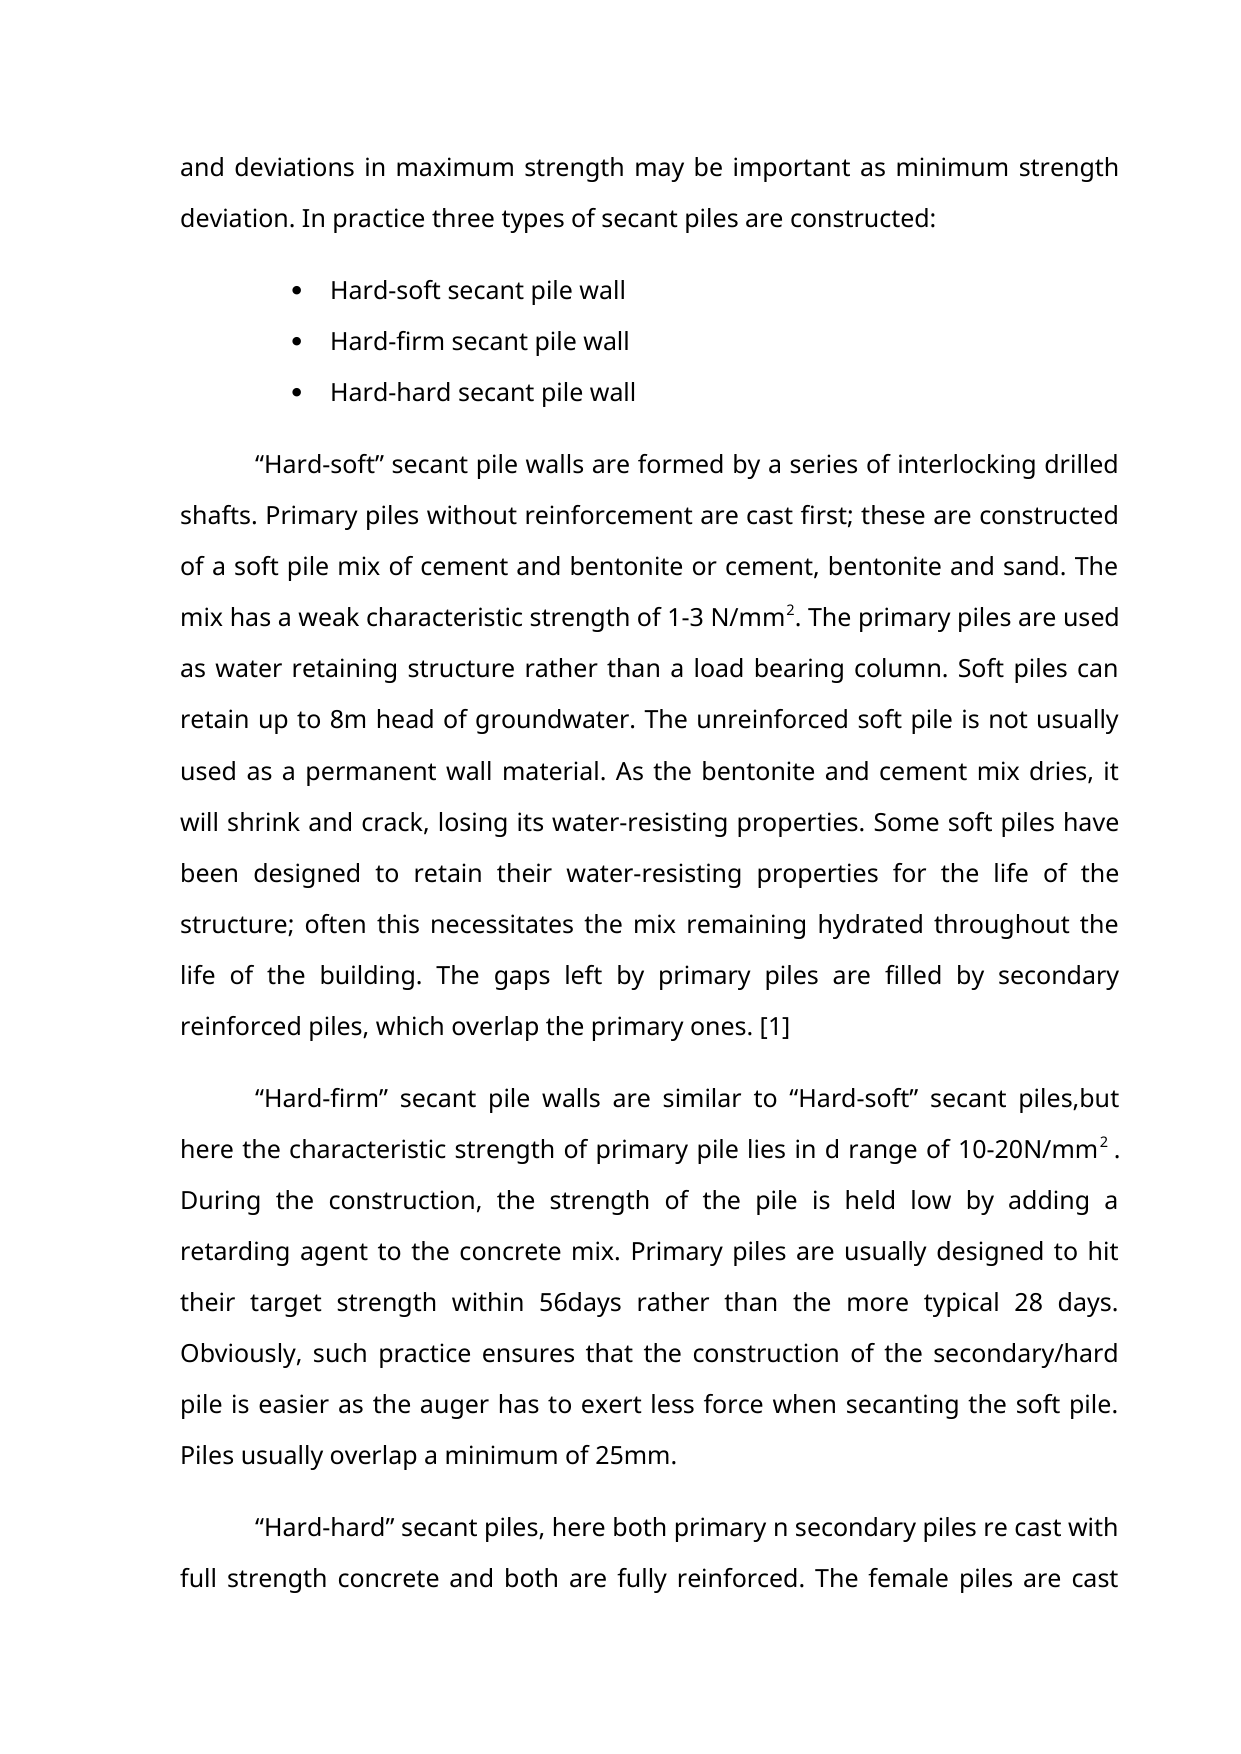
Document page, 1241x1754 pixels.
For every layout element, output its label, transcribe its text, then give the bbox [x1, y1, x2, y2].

text “Hard-soft” secant pile walls are formed by a series of interlocking drilled shafts. Primary piles without reinforcement are cast first; these are constructed of a soft pile mix of cement and bentonite or cement, bentonite and sand. The mix has a weak characteristic strength of 1-3 N/mm2. The primary piles are used as water retaining structure rather than a load bearing column. Soft piles can retain up to 8m head of groundwater. The unreinforced soft pile is not usually used as a permanent wall material. As the bentonite and cement mix dries, it will shrink and crack, losing its water-resisting properties. Some soft piles have been designed to retain their water-resisting properties for the life of the structure; often this necessitates the mix remaining hydrated throughout the life of the building. The gaps left by primary piles are filled by secondary reinforced piles, which overlap the primary ones. [1] [180, 447, 1120, 1042]
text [180, 150, 1120, 235]
list Hard-firm secant pile wall [292, 324, 1120, 358]
text “Hard-firm” secant pile walls are similar to “Hard-soft” secant piles,but here the characteristic strength of primary pile lies in d range of 10-20N/mm2 . During the construction, the strength of the pile is held low by adding a retarding agent to the concrete mix. Primary piles are usually designed to hit their target strength within 56days rather than the more typical 28 days. Obviously, such practice ensures that the construction of the secondary/hard pile is easier as the auger has to exert less force when secanting the soft pile. Piles usually overlap a minimum of 25mm. [180, 1080, 1120, 1472]
list Hard-soft secant pile wall [292, 273, 1120, 307]
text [180, 1509, 1120, 1594]
list Hard-hard secant pile wall [292, 375, 1120, 409]
